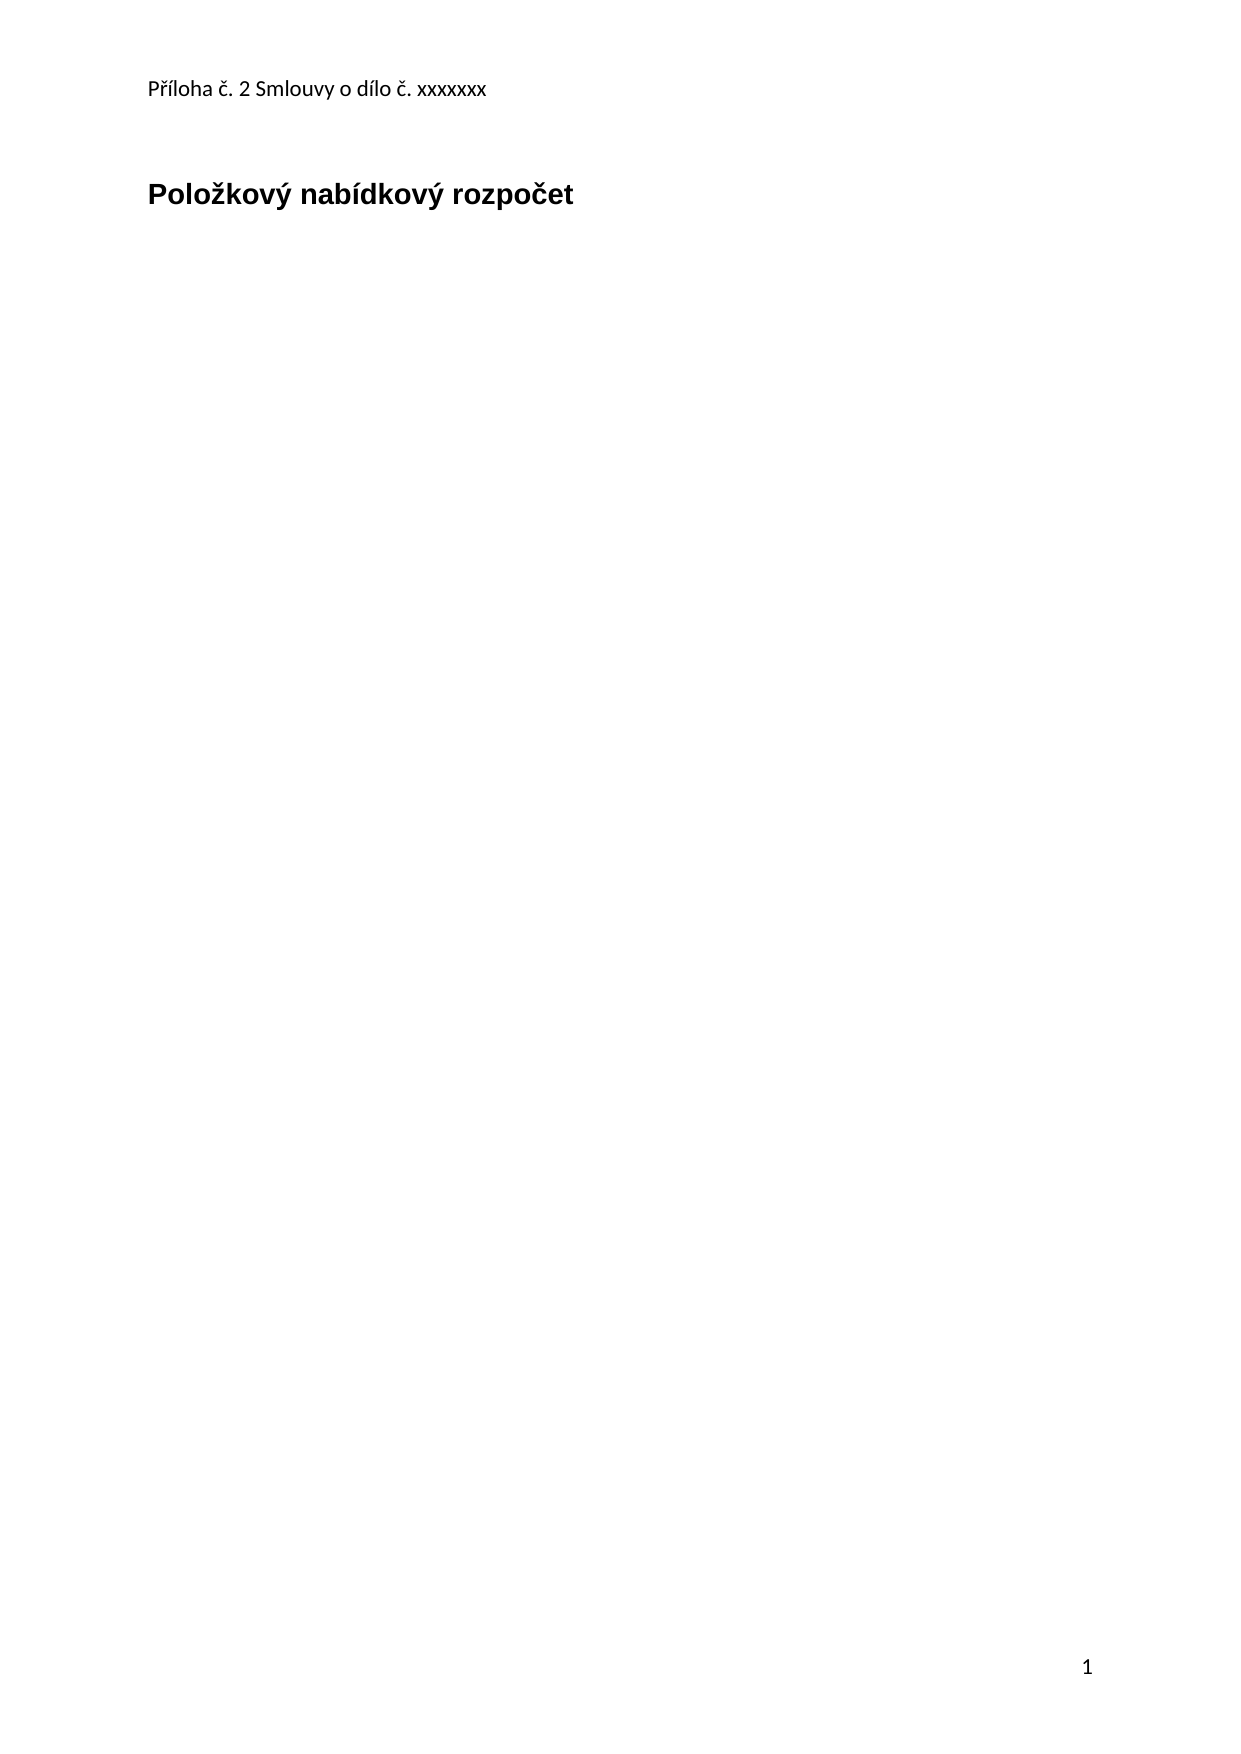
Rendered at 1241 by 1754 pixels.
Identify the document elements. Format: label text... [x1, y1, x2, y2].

text Položkový nabídkový rozpočet [148, 177, 1093, 210]
